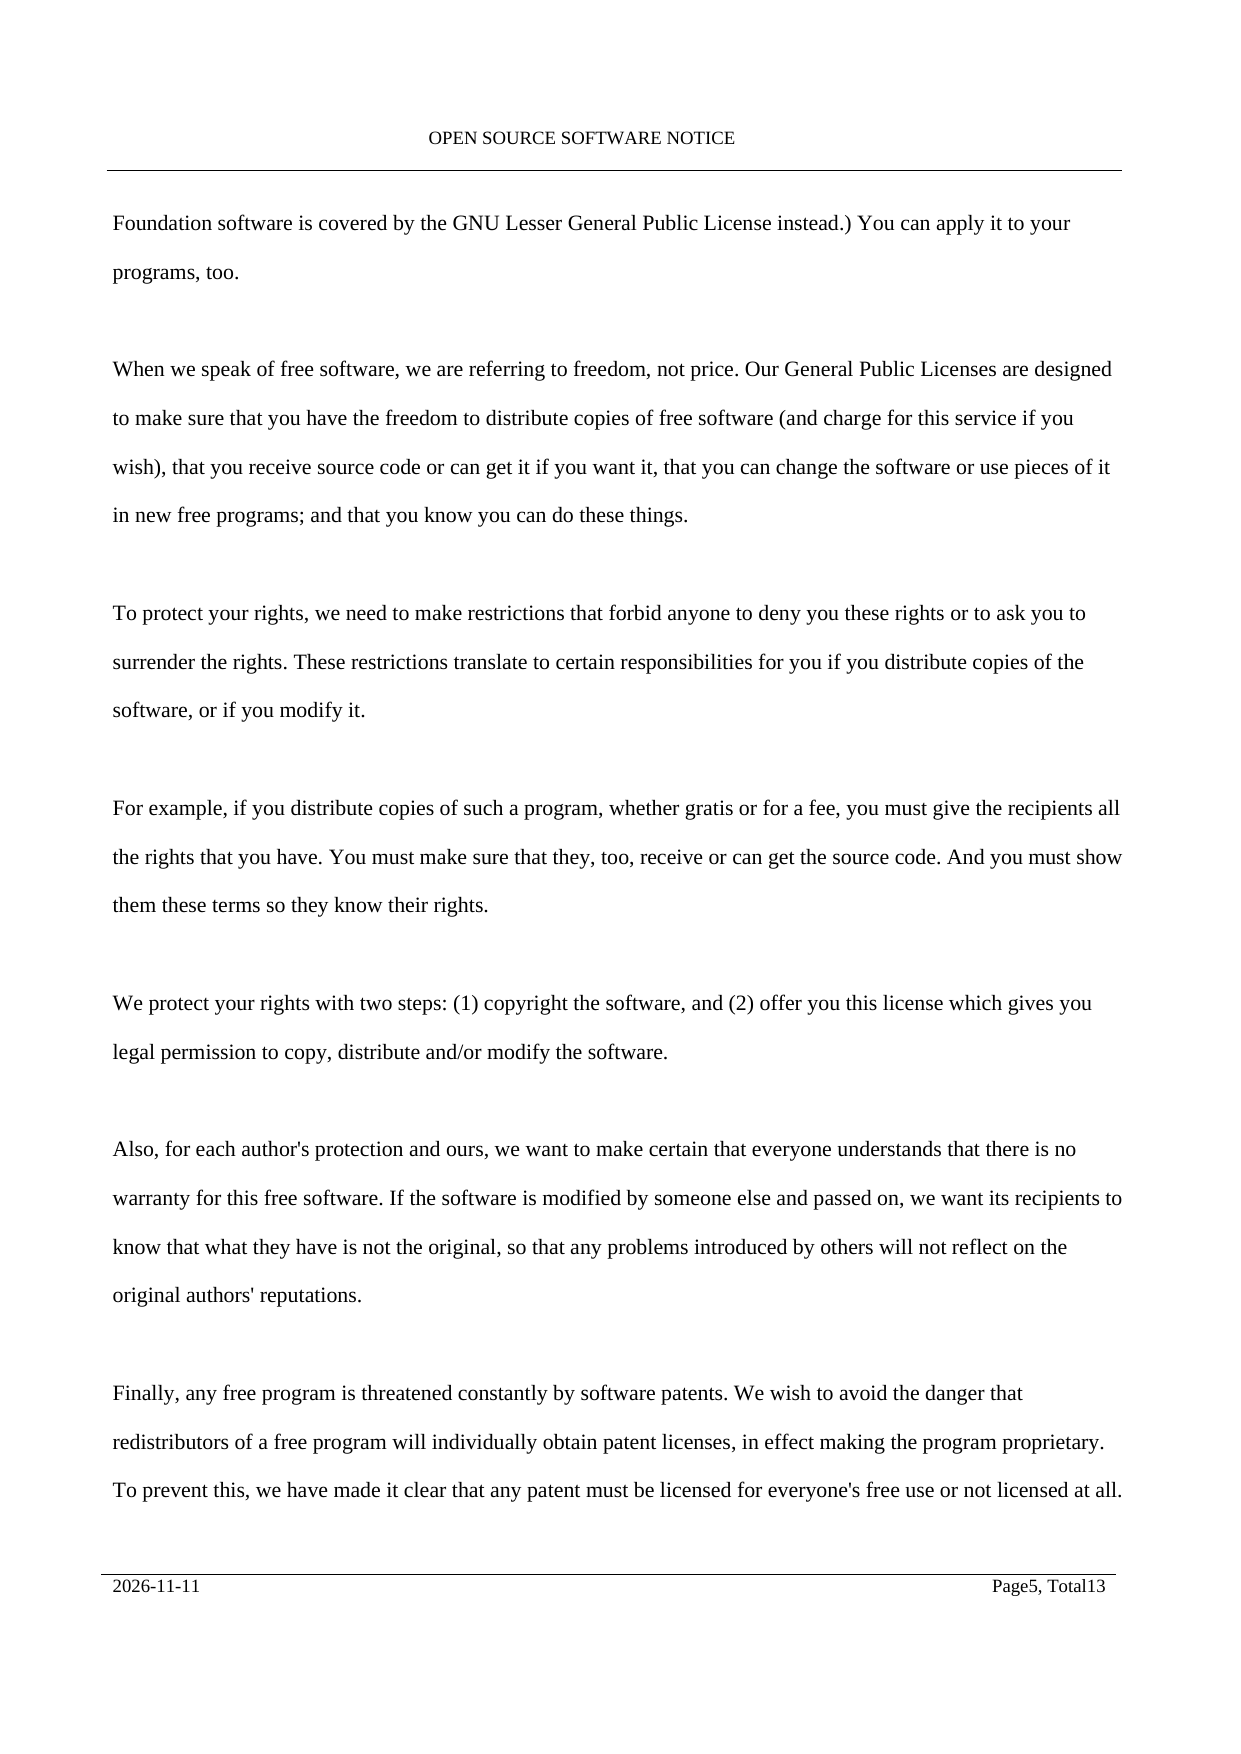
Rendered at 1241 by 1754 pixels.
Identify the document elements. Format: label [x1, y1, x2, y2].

text [112, 206, 1128, 1506]
